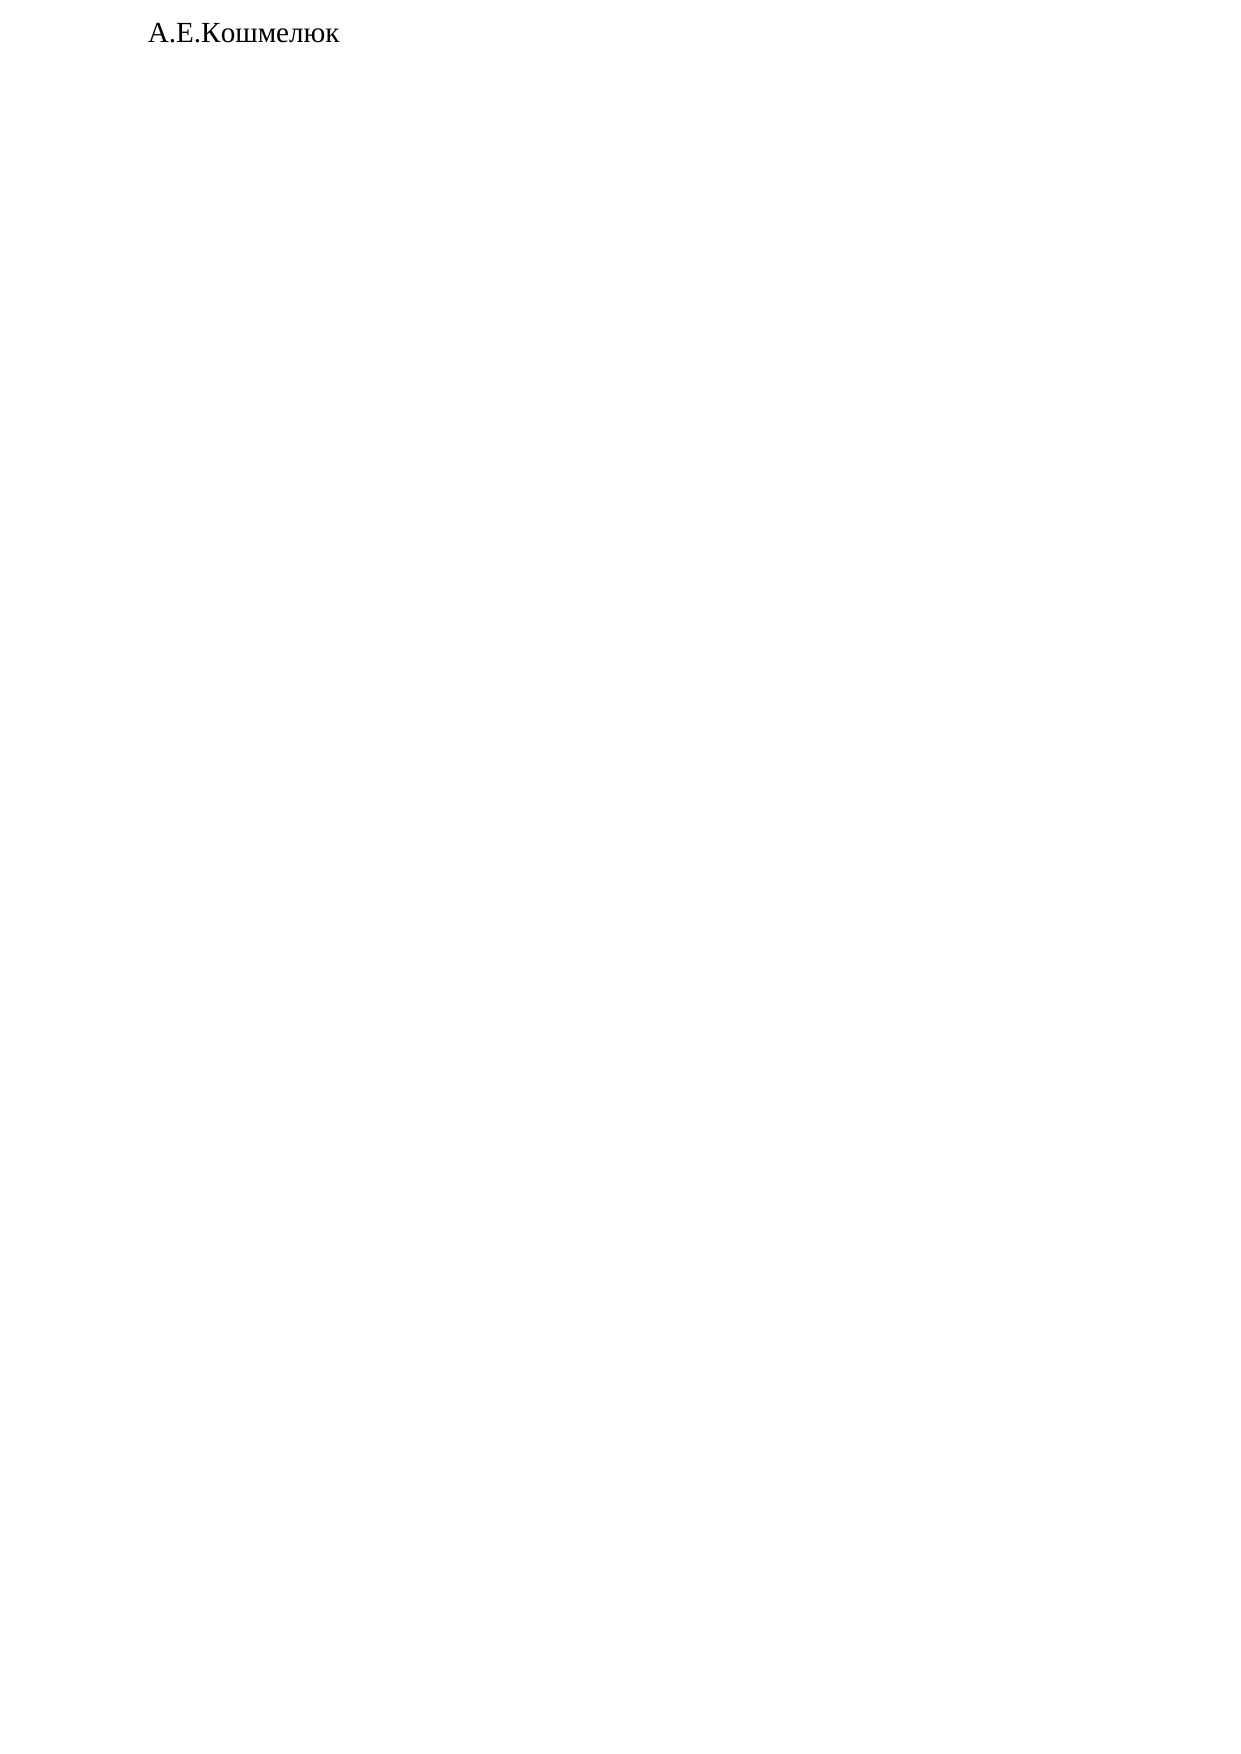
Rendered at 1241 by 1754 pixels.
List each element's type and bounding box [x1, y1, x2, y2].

table_cell [148, 15, 1152, 53]
